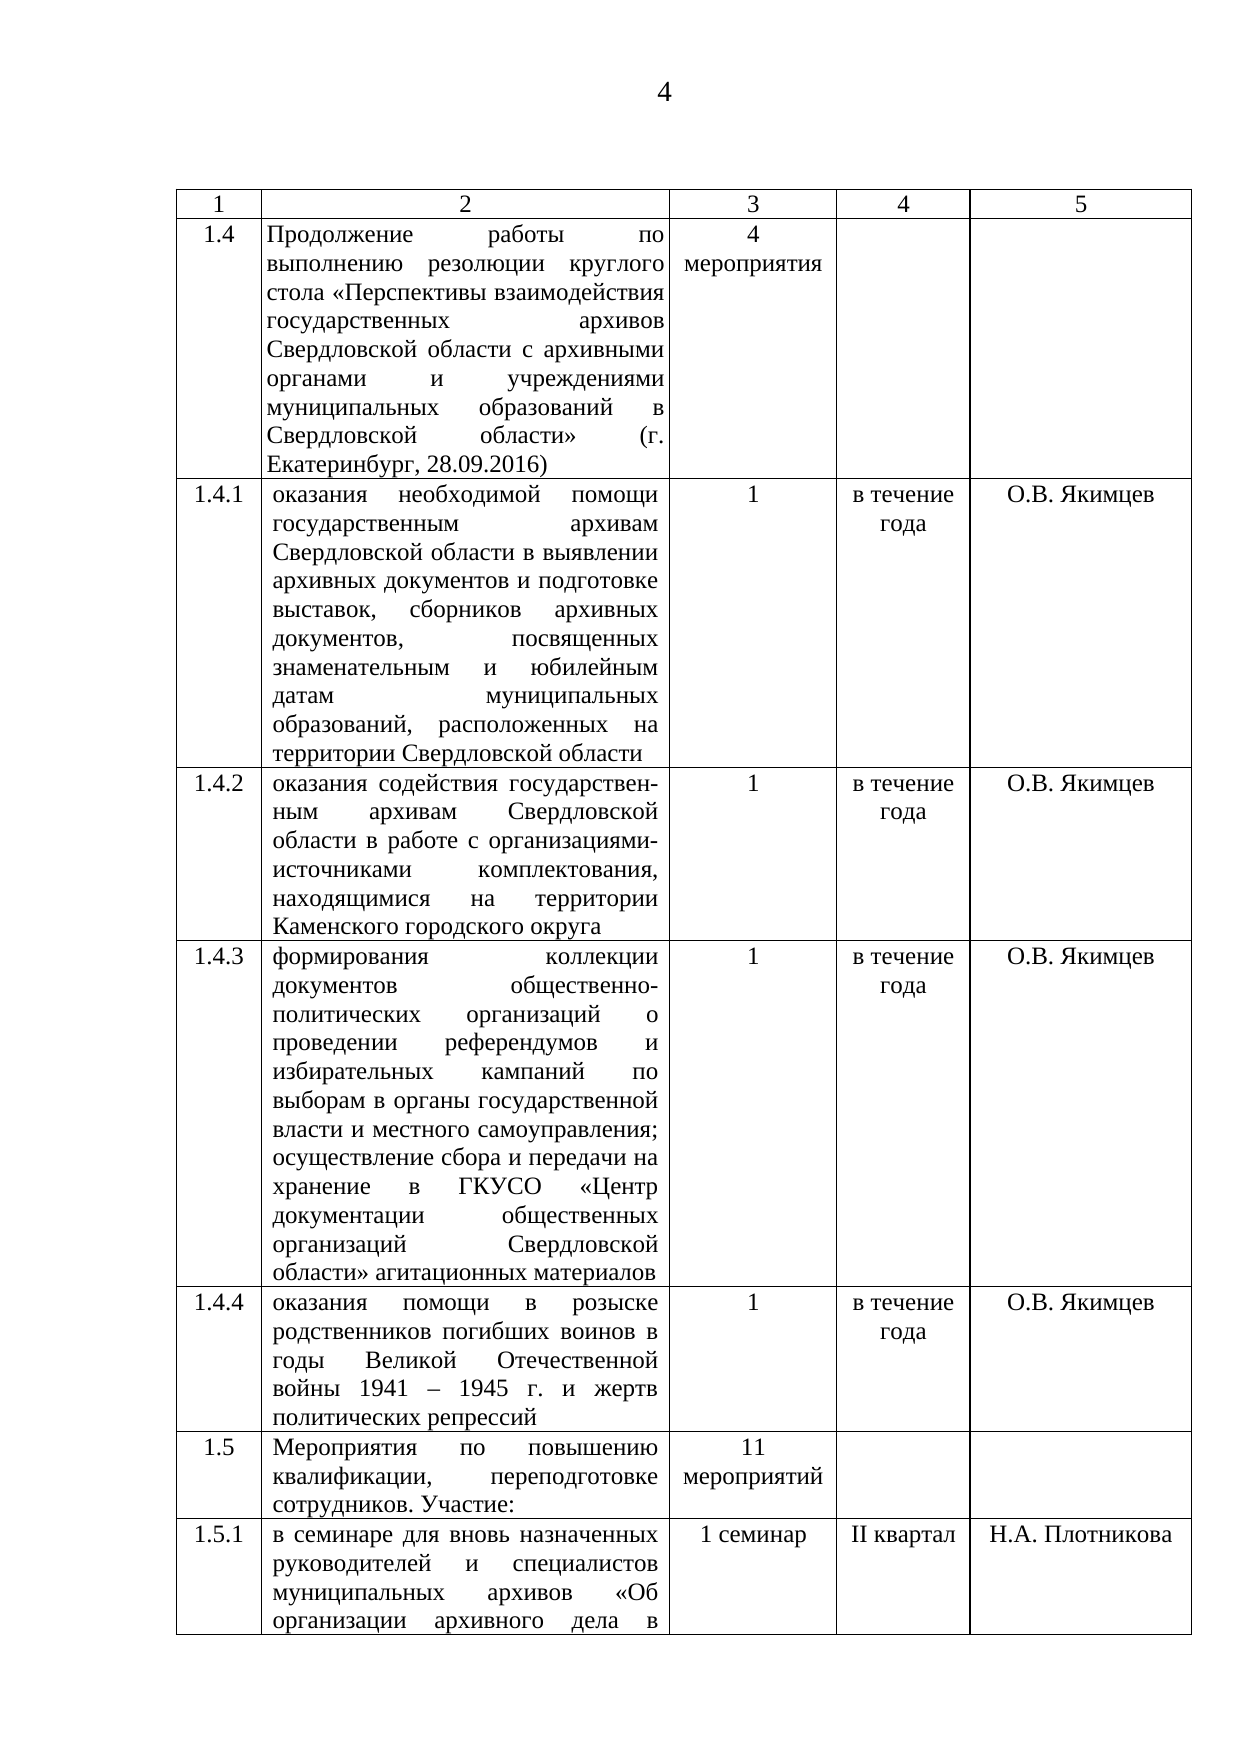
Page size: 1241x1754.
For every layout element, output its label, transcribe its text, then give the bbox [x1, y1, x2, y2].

table_cell Мероприятия по повышению квалификации, переподготовке сотрудников. Участие: [262, 1432, 669, 1518]
table_cell 1 семинар [670, 1519, 836, 1634]
table_cell О.В. Якимцев [971, 1287, 1191, 1431]
table_cell II квартал [837, 1519, 969, 1634]
table_header 4 [837, 190, 969, 218]
table_cell 1 [670, 479, 836, 767]
table_header 5 [971, 190, 1191, 218]
table_cell [837, 1432, 969, 1518]
table_cell 1.5.1 [177, 1519, 261, 1634]
table_cell Продолжение работы по выполнению резолюции круглого стола «Перспективы взаимодействия государственных архивов Свердловской области с архивными органами и учреждениями муниципальных образований в Свердловской области» (г. Екатеринбург, 28.09.2016) [262, 219, 669, 478]
table_cell [971, 219, 1191, 478]
table_header 1 [177, 190, 261, 218]
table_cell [262, 1519, 669, 1634]
table_cell Н.А. Плотникова [971, 1519, 1191, 1634]
table_cell [837, 219, 969, 478]
table_cell О.В. Якимцев [971, 768, 1191, 940]
table_cell в течение года [837, 941, 969, 1286]
table_cell оказания необходимой помощи государственным архивам Свердловской области в выявлении архивных документов и подготовке выставок, сборников архивных документов, посвященных знаменательным и юбилейным датам муниципальных образований, расположенных на территории Свердловской области [262, 479, 669, 767]
table_cell в течение года [837, 1287, 969, 1431]
table_cell 1.4 [177, 219, 261, 478]
table_cell 1.4.4 [177, 1287, 261, 1431]
table_cell 4 мероприятия [670, 219, 836, 478]
table_cell О.В. Якимцев [971, 479, 1191, 767]
table_cell оказания содействия государствен-ным архивам Свердловской области в работе с организациями-источниками комплектования, находящимися на территории Каменского городского округа [262, 768, 669, 940]
table_cell 1.4.1 [177, 479, 261, 767]
table_header 2 [262, 190, 669, 218]
table_cell 1 [670, 768, 836, 940]
table_cell в течение года [837, 768, 969, 940]
table_cell оказания помощи в розыске родственников погибших воинов в годы Великой Отечественной войны 1941 – 1945 г. и жертв политических репрессий [262, 1287, 669, 1431]
table_cell 1.4.2 [177, 768, 261, 940]
table_cell в течение года [837, 479, 969, 767]
table_cell 1 [670, 1287, 836, 1431]
table_cell формирования коллекции документов общественно-политических организаций о проведении референдумов и избирательных кампаний по выборам в органы государственной власти и местного самоуправления; осуществление сбора и передачи на хранение в ГКУСО «Центр документации общественных организаций Свердловской области» агитационных материалов [262, 941, 669, 1286]
table_header 3 [670, 190, 836, 218]
table_cell 1.5 [177, 1432, 261, 1518]
table_cell О.В. Якимцев [971, 941, 1191, 1286]
table_cell 1 [670, 941, 836, 1286]
table_cell 1.4.3 [177, 941, 261, 1286]
table_cell 11 мероприятий [670, 1432, 836, 1518]
table_cell [971, 1432, 1191, 1518]
